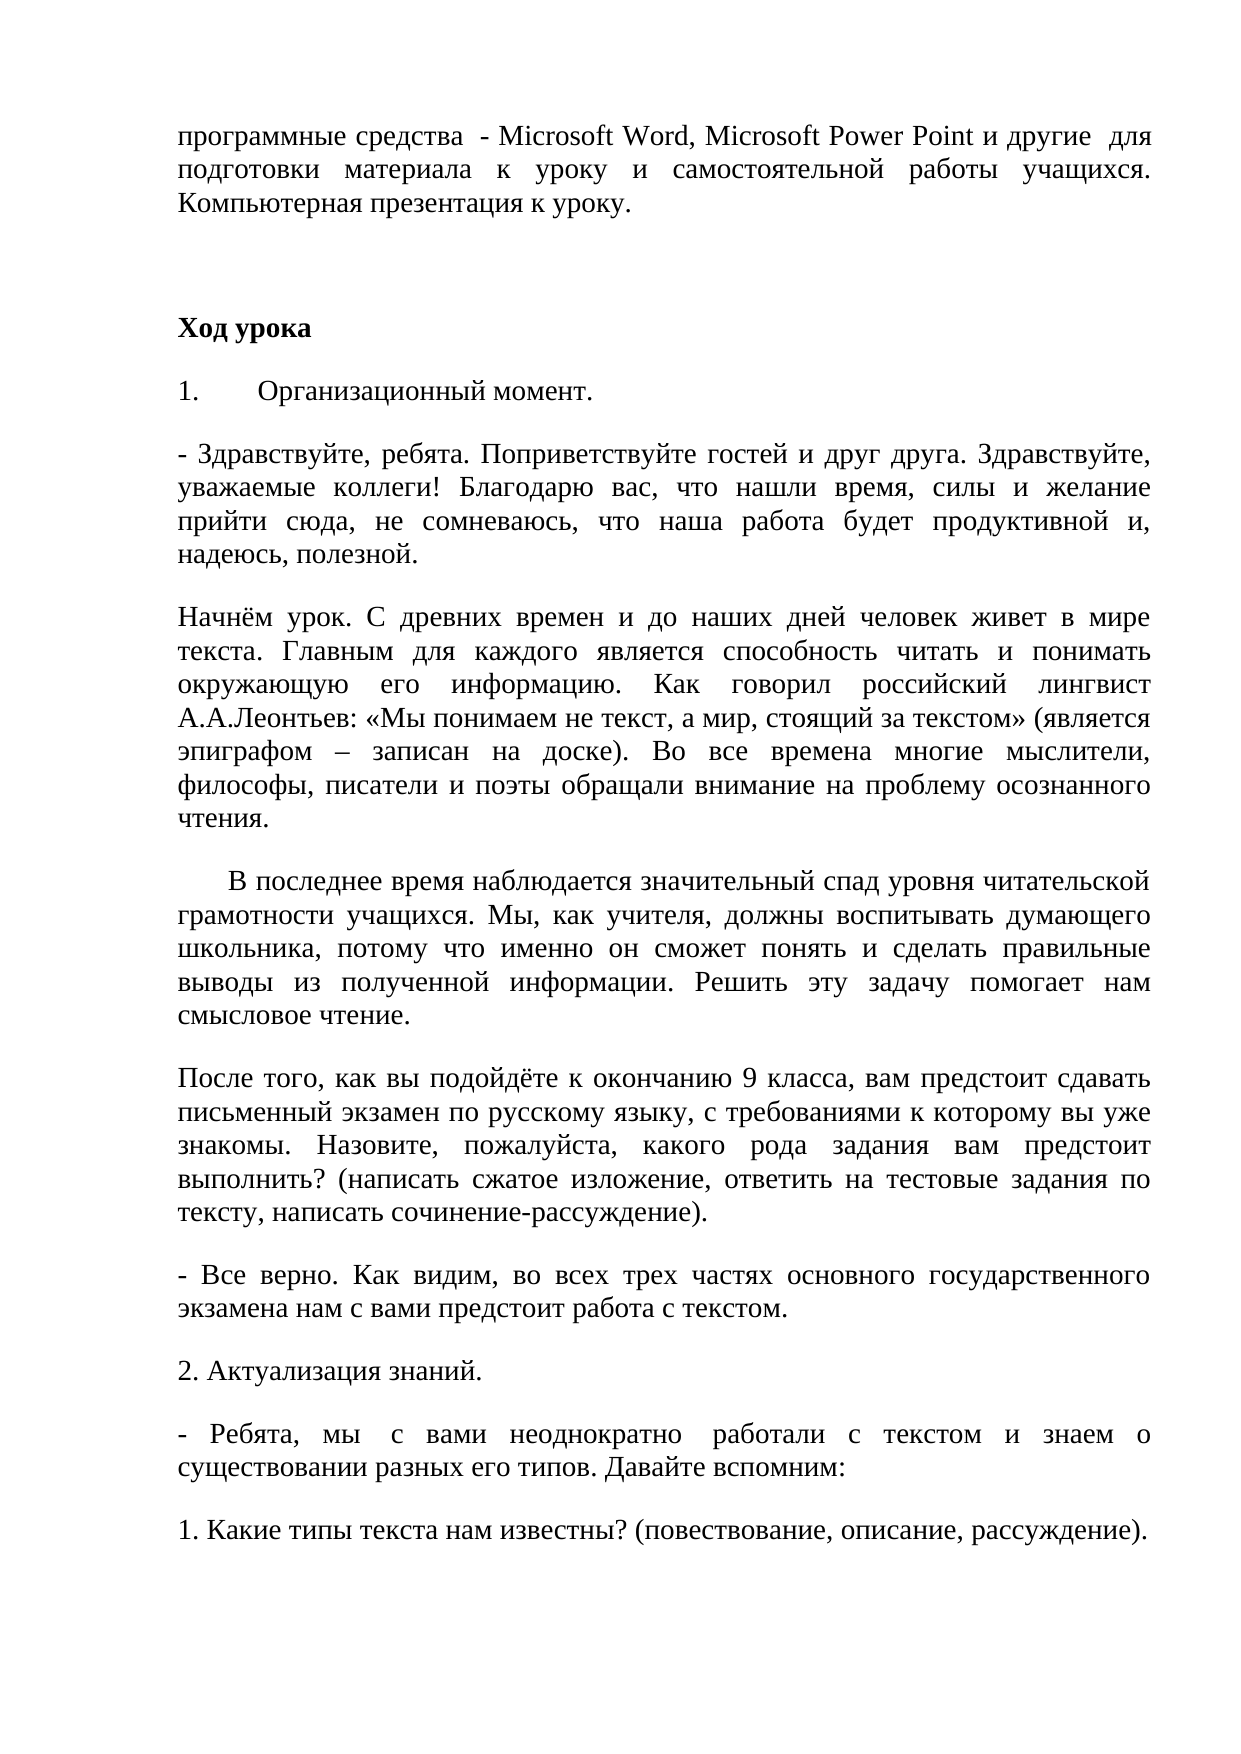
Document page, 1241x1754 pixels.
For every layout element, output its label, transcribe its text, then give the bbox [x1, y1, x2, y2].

text 1. Какие типы текста нам известны? (повествование, описание, рассуждение). [177, 1512, 1152, 1546]
text - Здравствуйте, ребята. Поприветствуйте гостей и друг друга. Здравствуйте, уважаемые коллеги! Благодарю вас, что нашли время, силы и желание прийти сюда, не сомневаюсь, что наша работа будет продуктивной и, надеюсь, полезной. [177, 436, 1152, 570]
text После того, как вы подойдёте к окончанию 9 класса, вам предстоит сдавать письменный экзамен по русскому языку, с требованиями к которому вы уже знакомы. Назовите, пожалуйста, какого рода задания вам предстоит выполнить? (написать сжатое изложение, ответить на тестовые задания по тексту, написать сочинение-рассуждение). [177, 1060, 1152, 1228]
text Ход урока [177, 311, 1152, 344]
text 2. Актуализация знаний. [177, 1353, 1152, 1387]
text 1. Организационный момент. [177, 373, 1152, 407]
text Начнём урок. С древних времен и до наших дней человек живет в мире текста. Главным для каждого является способность читать и понимать окружающую его информацию. Как говорил российский лингвист А.А.Леонтьев: «Мы понимаем не текст, а мир, стоящий за текстом» (является эпиграфом – записан на доске). Во все времена многие мыслители, философы, писатели и поэты обращали внимание на проблему осознанного чтения. [177, 599, 1152, 834]
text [177, 118, 1152, 219]
text - Ребята, мы с вами неоднократно работали с текстом и знаем о существовании разных его типов. Давайте вспомним: [177, 1416, 1152, 1483]
text В последнее время наблюдается значительный спад уровня читательской грамотности учащихся. Мы, как учителя, должны воспитывать думающего школьника, потому что именно он сможет понять и сделать правильные выводы из полученной информации. Решить эту задачу помогает нам смысловое чтение. [177, 863, 1152, 1031]
text - Все верно. Как видим, во всех трех частях основного государственного экзамена нам с вами предстоит работа с текстом. [177, 1257, 1152, 1324]
